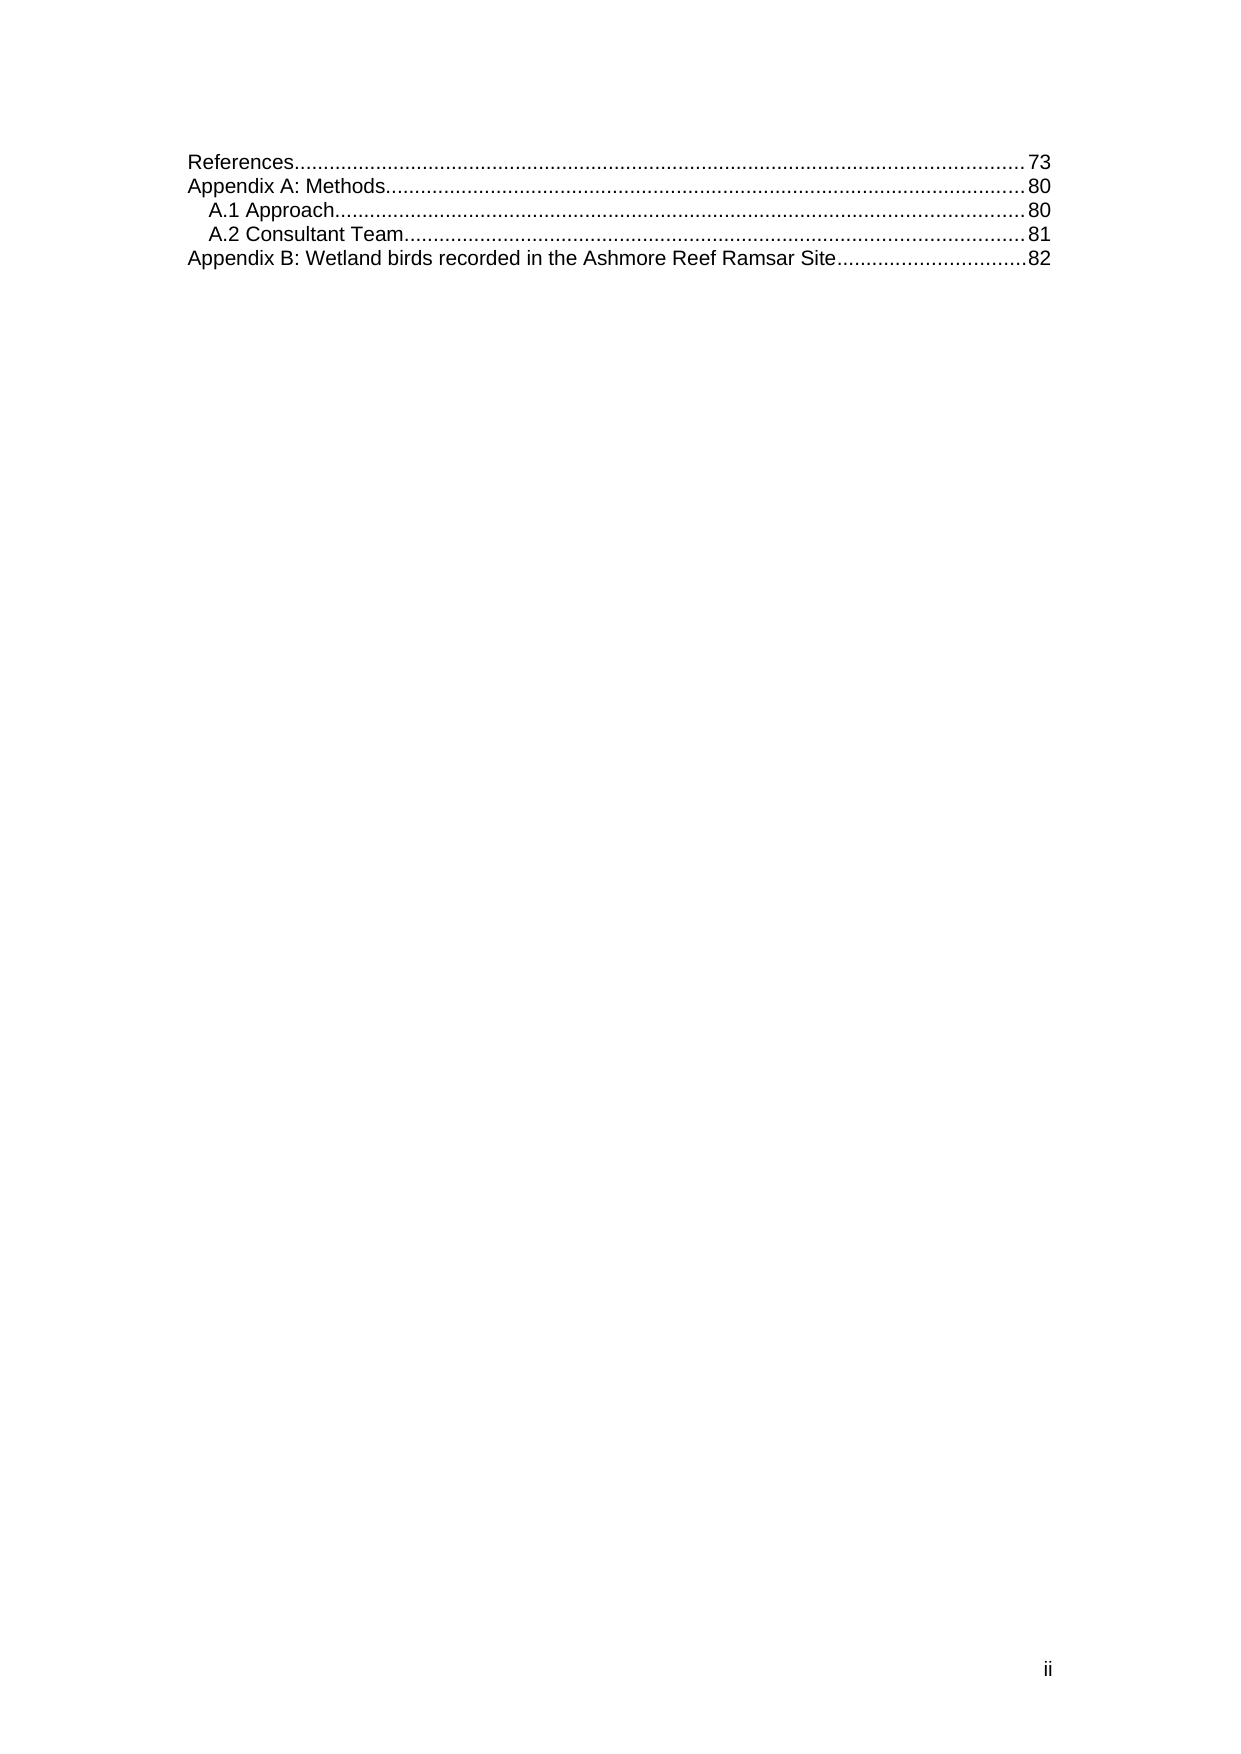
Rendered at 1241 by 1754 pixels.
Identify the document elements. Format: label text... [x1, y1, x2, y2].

text A.2 Consultant Team 81 [208, 222, 1053, 246]
text Appendix B: Wetland birds recorded in the Ashmore Reef Ramsar Site 82 [187, 246, 1053, 270]
text A.1 Approach 80 [208, 198, 1053, 222]
text Appendix A: Methods 80 [187, 174, 1053, 198]
text References 73 [187, 150, 1053, 174]
